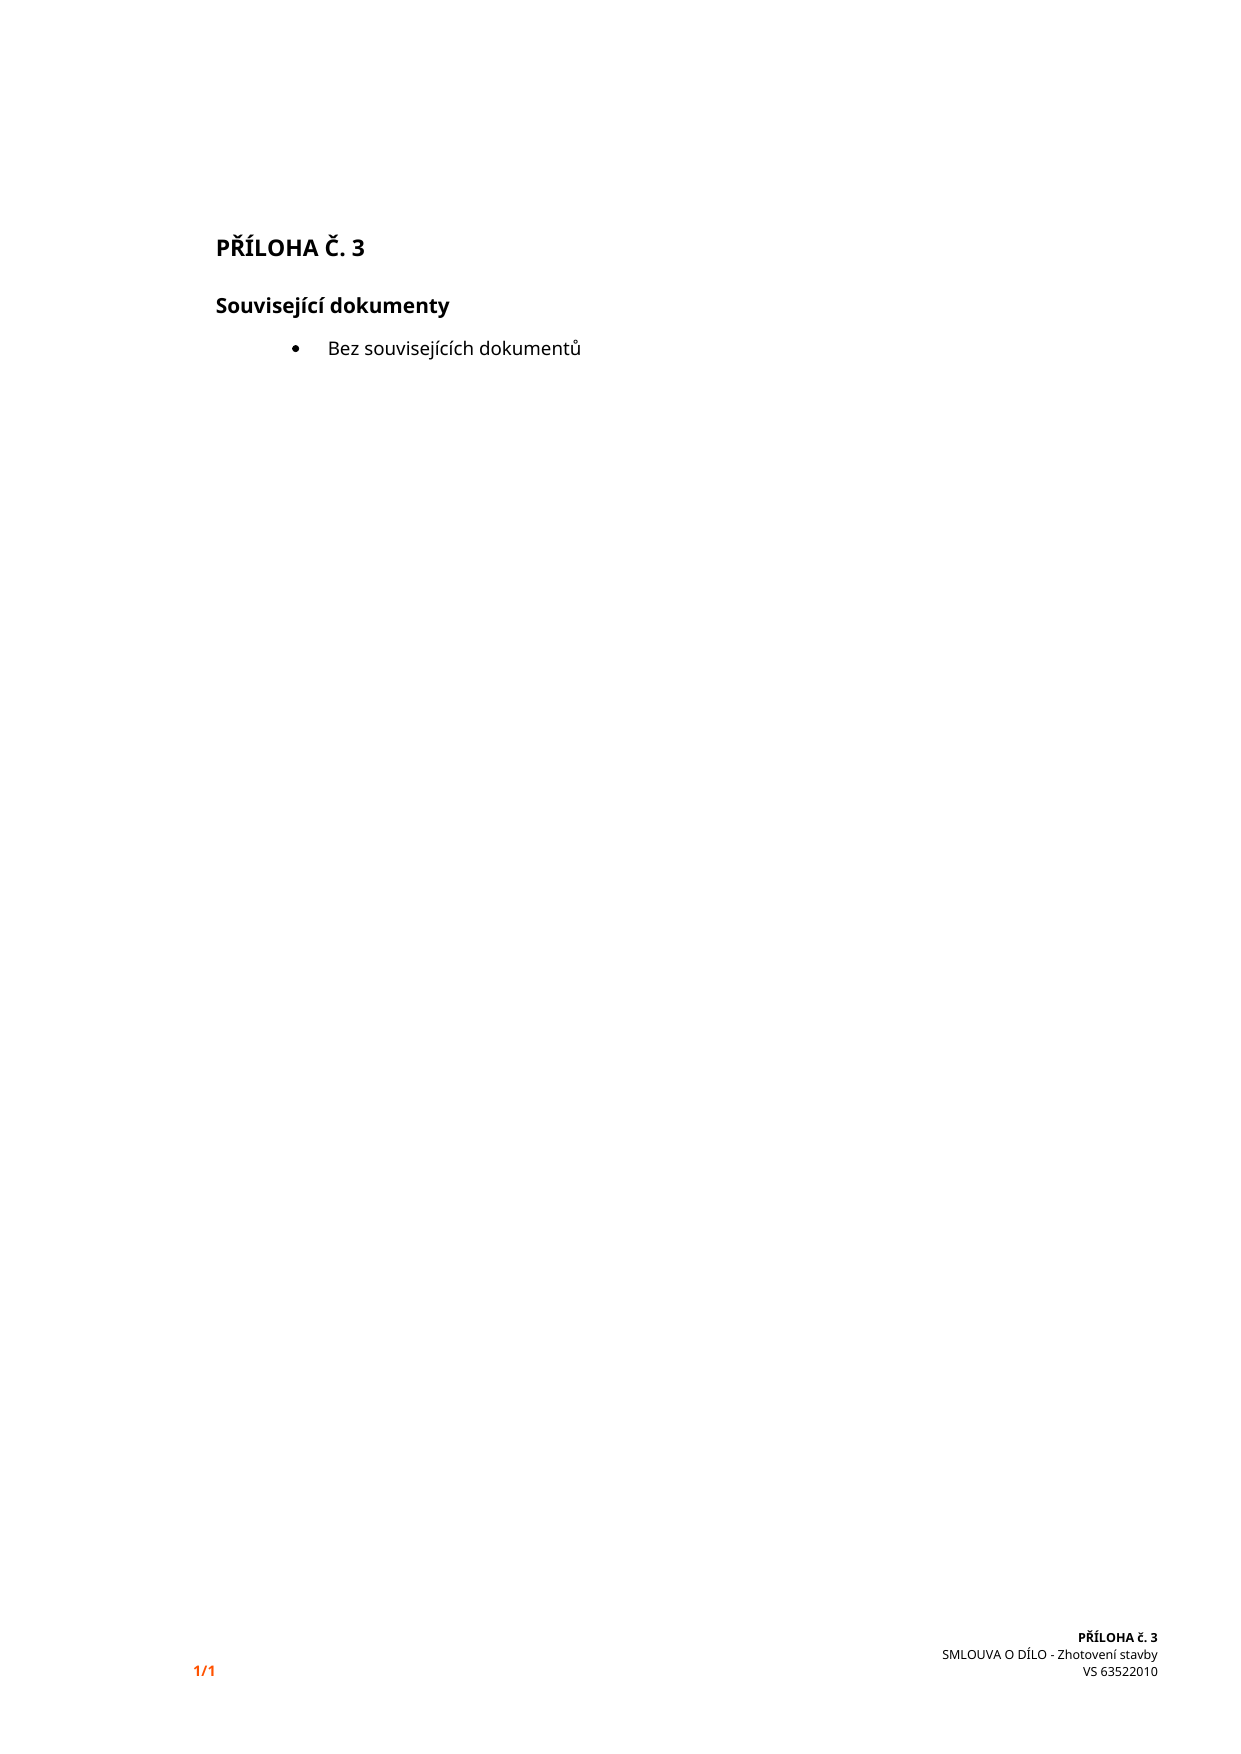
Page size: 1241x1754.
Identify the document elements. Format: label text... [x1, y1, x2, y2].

text Související dokumenty [216, 291, 1093, 320]
text Bez souvisejících dokumentů [292, 335, 1093, 361]
text Příloha č. 3 [216, 232, 1093, 263]
